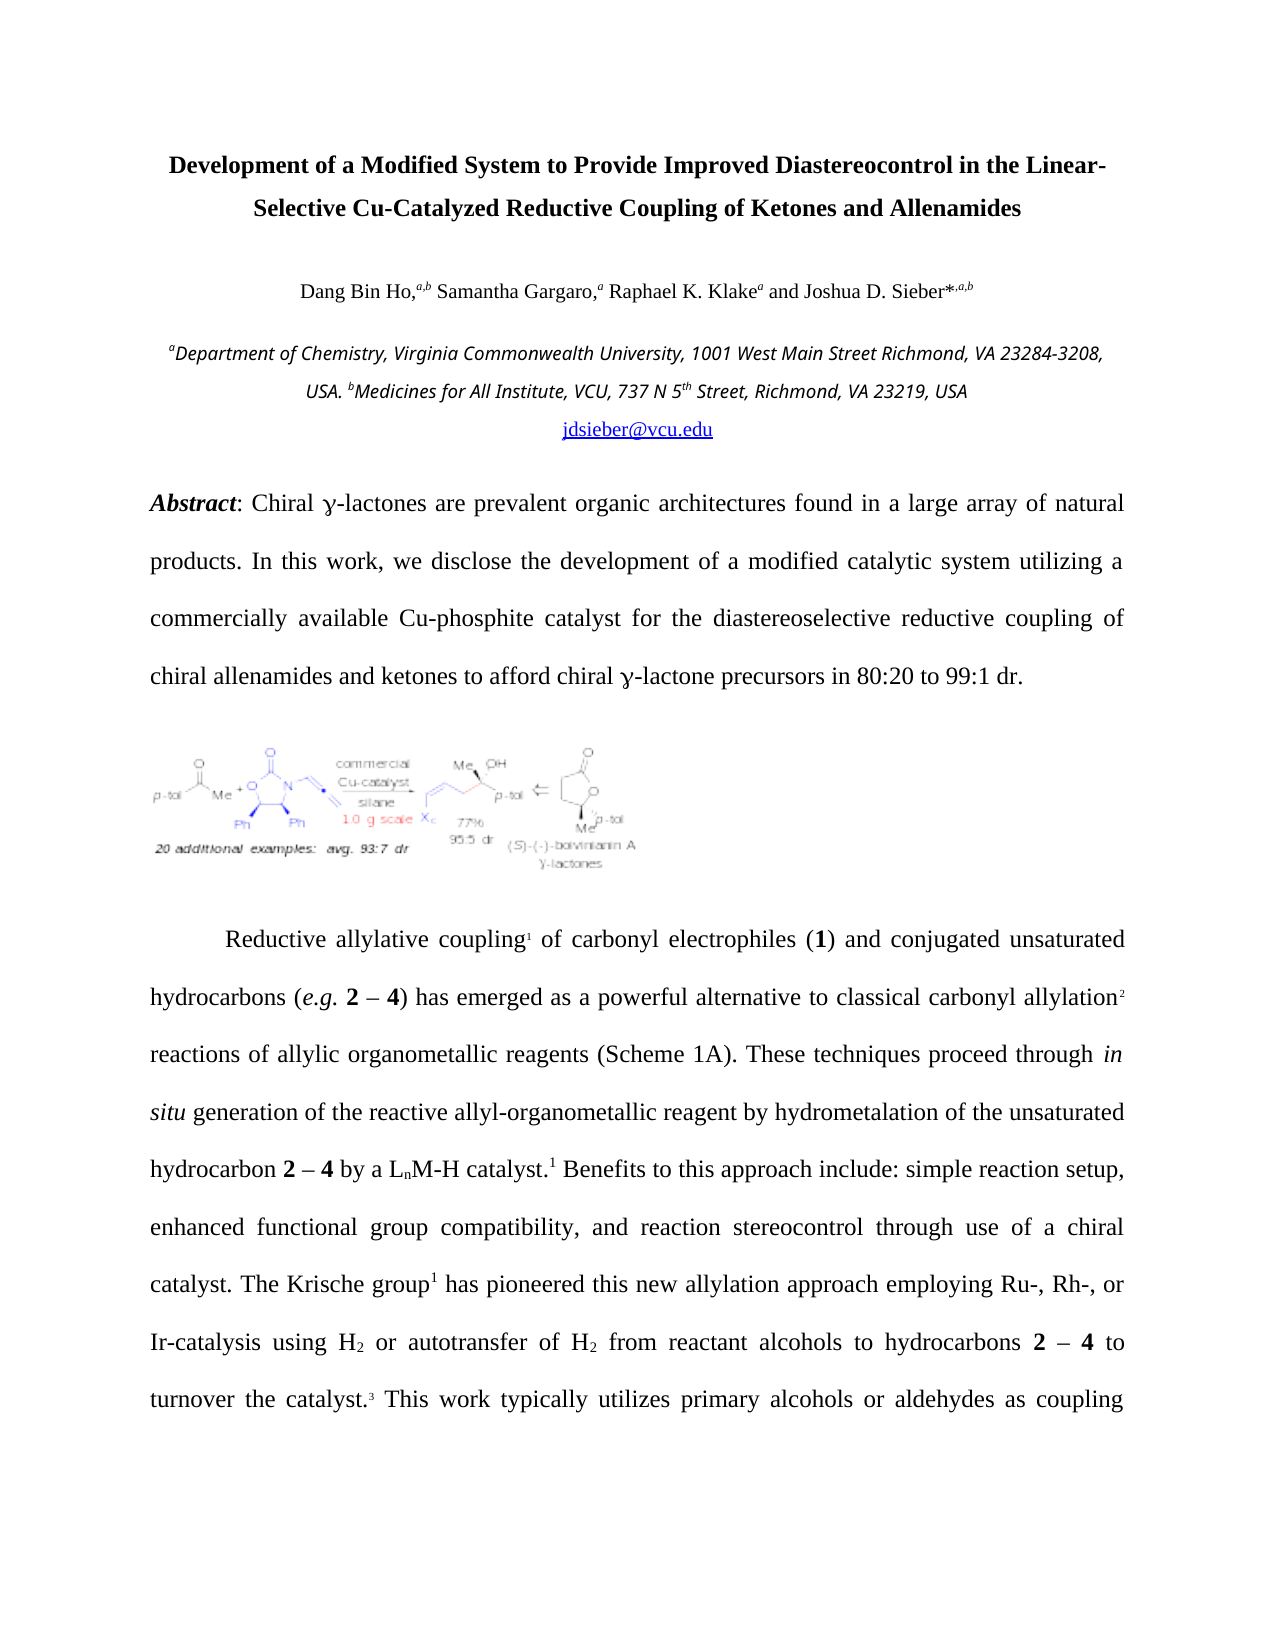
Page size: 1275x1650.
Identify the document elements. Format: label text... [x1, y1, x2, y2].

text aDepartment of Chemistry, Virginia Commonwealth University, 1001 West Main Street Richmond, VA 23284-3208, USA. bMedicines for All Institute, VCU, 737 N 5th Street, Richmond, VA 23219, USA [150, 340, 1125, 404]
text jdsieber@vcu.edu [150, 416, 1125, 441]
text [150, 924, 1125, 1413]
text Abstract: Chiral -lactones are prevalent organic architectures found in a large array of natural products. In this work, we disclose the development of a modified catalytic system utilizing a commercially available Cu-phosphite catalyst for the diastereoselective reductive coupling of chiral allenamides and ketones to afford chiral -lactone precursors in 80:20 to 99:1 dr. [150, 488, 1125, 690]
text Dang Bin Ho,a,b Samantha Gargaro,a Raphael K. Klakea and Joshua D. Sieber*,a,b [150, 279, 1125, 303]
text Development of a Modified System to Provide Improved Diastereocontrol in the Linear-Selective Cu-Catalyzed Reductive Coupling of Ketones and Allenamides [150, 150, 1125, 222]
